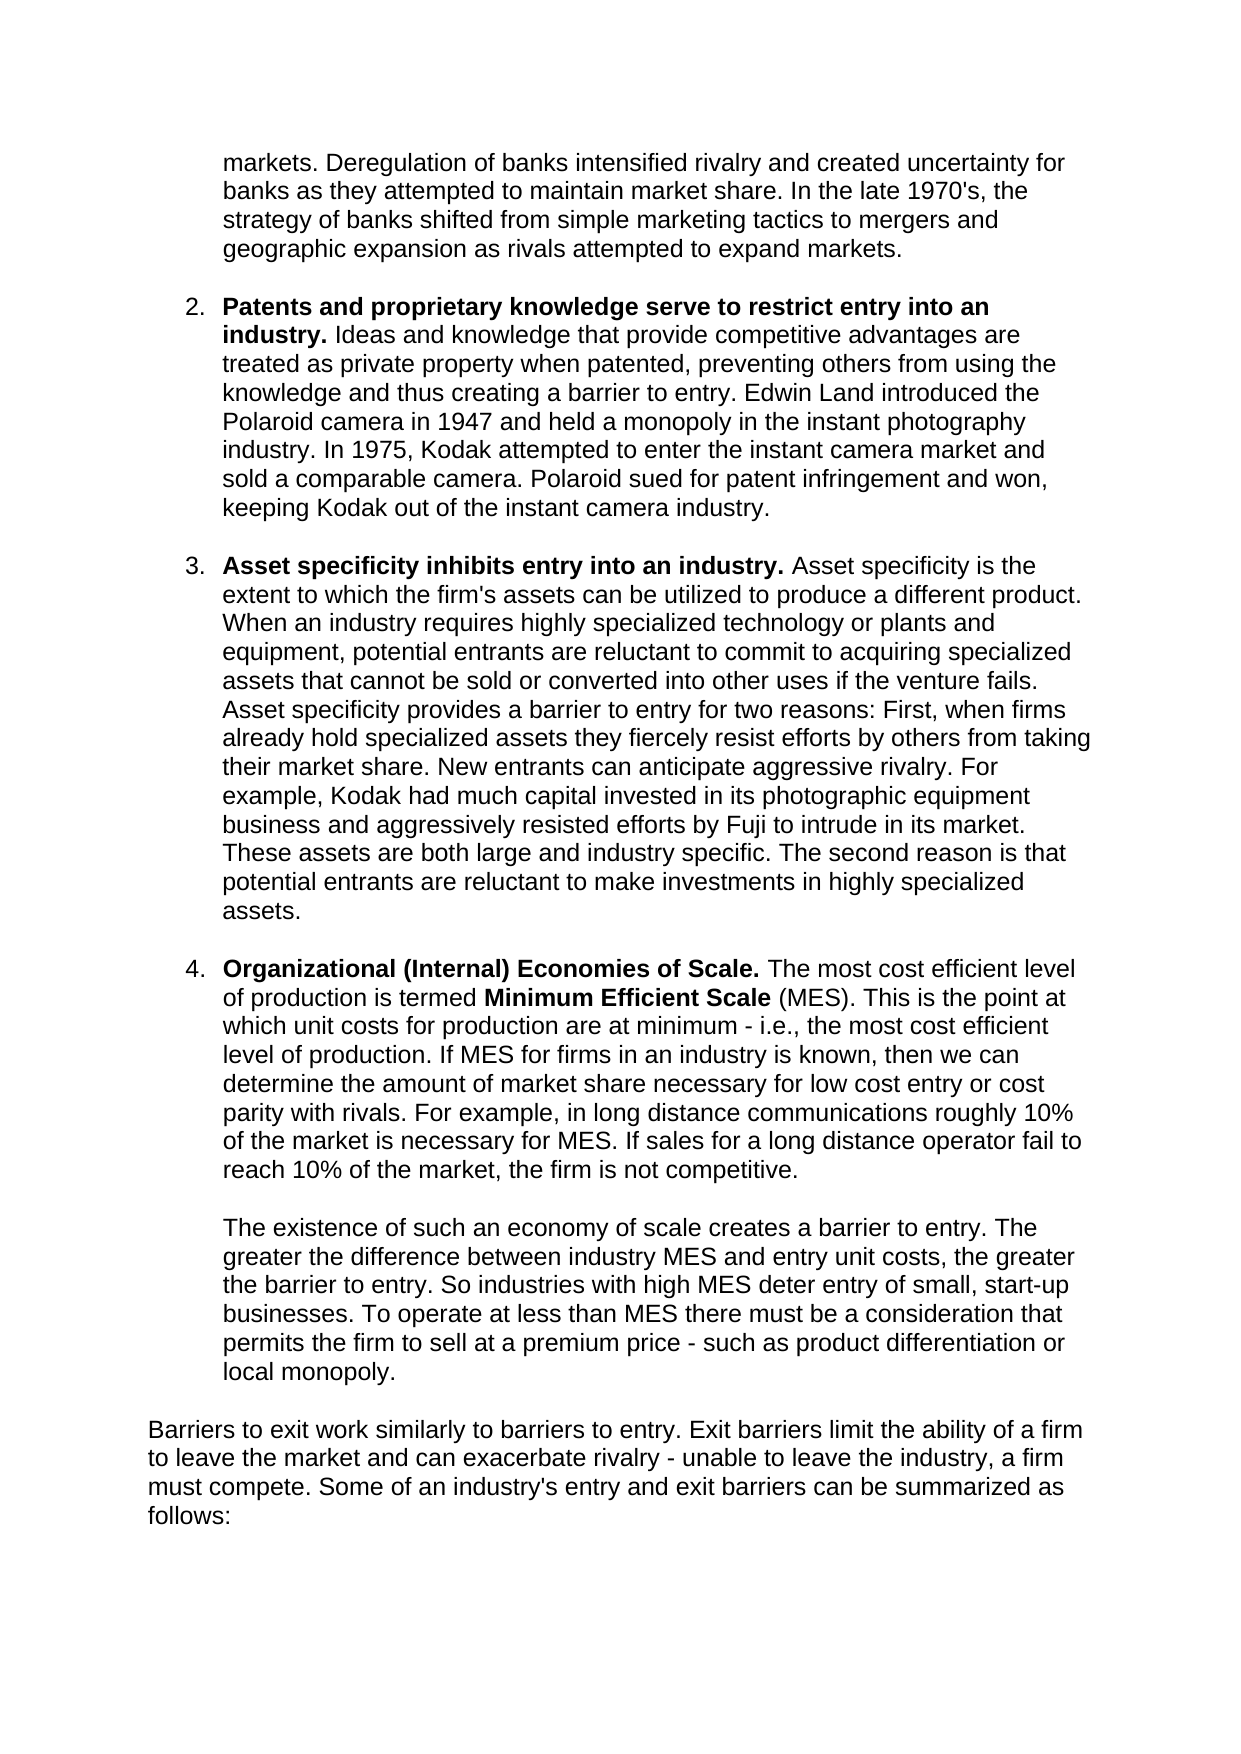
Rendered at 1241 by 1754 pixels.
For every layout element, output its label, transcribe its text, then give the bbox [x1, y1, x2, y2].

text Barriers to exit work similarly to barriers to entry. Exit barriers limit the ability of a firm to leave the market and can exacerbate rivalry - unable to leave the industry, a firm must compete. Some of an industry's entry and exit barriers can be summarized as follows: [148, 1415, 1093, 1530]
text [223, 148, 1093, 263]
list Patents and proprietary knowledge serve to restrict entry into an industry. Ideas and knowledge that provide competitive advantages are treated as private property when patented, preventing others from using the knowledge and thus creating a barrier to entry. Edwin Land introduced the Polaroid camera in 1947 and held a monopoly in the instant photography industry. In 1975, Kodak attempted to enter the instant camera market and sold a comparable camera. Polaroid sued for patent infringement and won, keeping Kodak out of the instant camera industry. [185, 292, 1093, 522]
text The existence of such an economy of scale creates a barrier to entry. The greater the difference between industry MES and entry unit costs, the greater the barrier to entry. So industries with high MES deter entry of small, start-up businesses. To operate at less than MES there must be a consideration that permits the firm to sell at a premium price - such as product differentiation or local monopoly. [223, 1213, 1093, 1386]
list Organizational (Internal) Economies of Scale. The most cost efficient level of production is termed Minimum Efficient Scale (MES). This is the point at which unit costs for production are at minimum - i.e., the most cost efficient level of production. If MES for firms in an industry is known, then we can determine the amount of market share necessary for low cost entry or cost parity with rivals. For example, in long distance communications roughly 10% of the market is necessary for MES. If sales for a long distance operator fail to reach 10% of the market, the firm is not competitive. [185, 954, 1093, 1184]
list Asset specificity inhibits entry into an industry. Asset specificity is the extent to which the firm's assets can be utilized to produce a different product. When an industry requires highly specialized technology or plants and equipment, potential entrants are reluctant to commit to acquiring specialized assets that cannot be sold or converted into other uses if the venture fails. Asset specificity provides a barrier to entry for two reasons: First, when firms already hold specialized assets they fiercely resist efforts by others from taking their market share. New entrants can anticipate aggressive rivalry. For example, Kodak had much capital invested in its photographic equipment business and aggressively resisted efforts by to intrude in its market. These assets are both large and industry specific. The second reason is that potential entrants are reluctant to make investments in highly specialized assets. [185, 551, 1093, 925]
